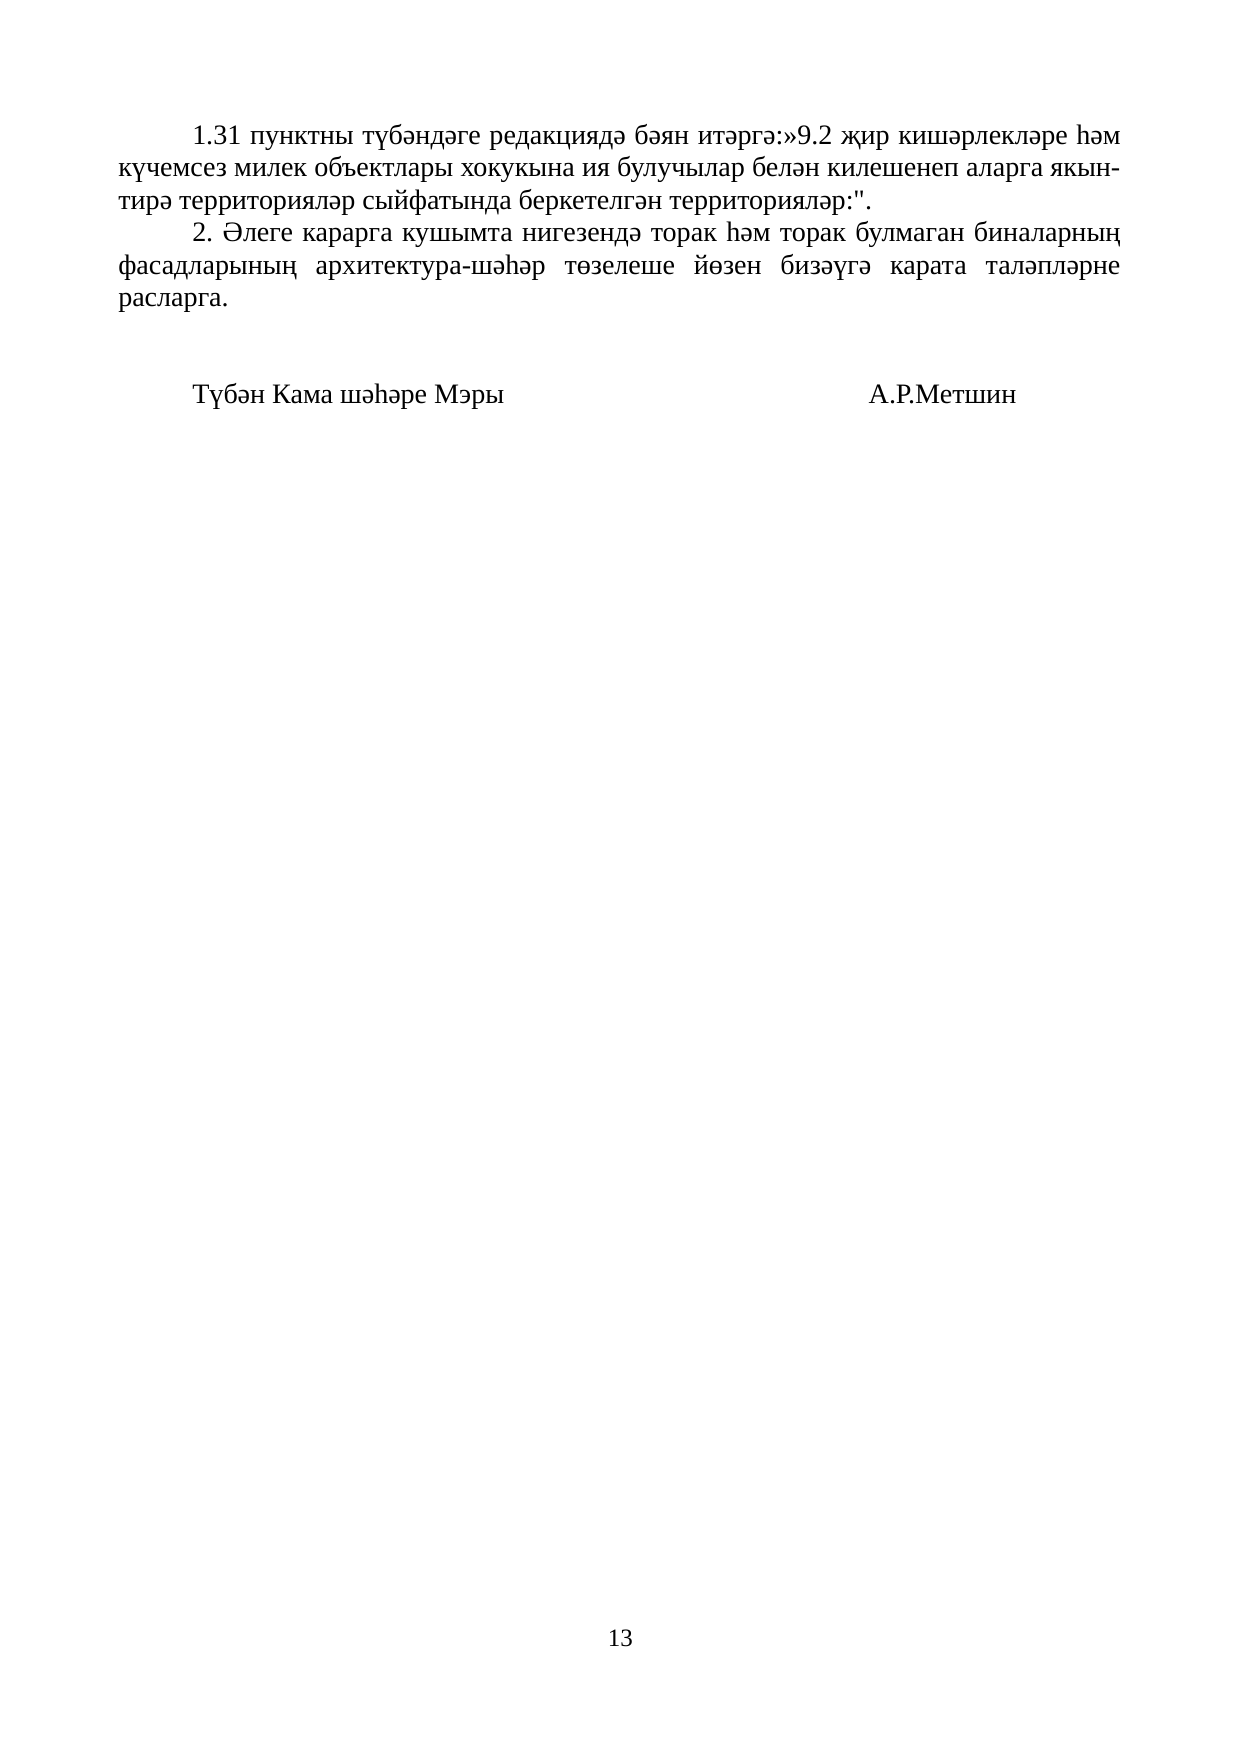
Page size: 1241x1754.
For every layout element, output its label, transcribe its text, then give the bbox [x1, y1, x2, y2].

text 2. Әлеге карарга кушымта нигезендә торак һәм торак булмаган биналарның фасадларының архитектура-шәһәр төзелеше йөзен бизәүгә карата таләпләрне расларга. [118, 215, 1122, 312]
text 1.31 пунктны түбәндәге редакциядә бәян итәргә:»9.2 җир кишәрлекләре һәм күчемсез милек объектлары хокукына ия булучылар белән килешенеп аларга якын-тирә территорияләр сыйфатында беркетелгән территорияләр:". [118, 118, 1122, 215]
text Түбән Кама шәһәре Мэры А.Р.Метшин [118, 377, 1122, 410]
